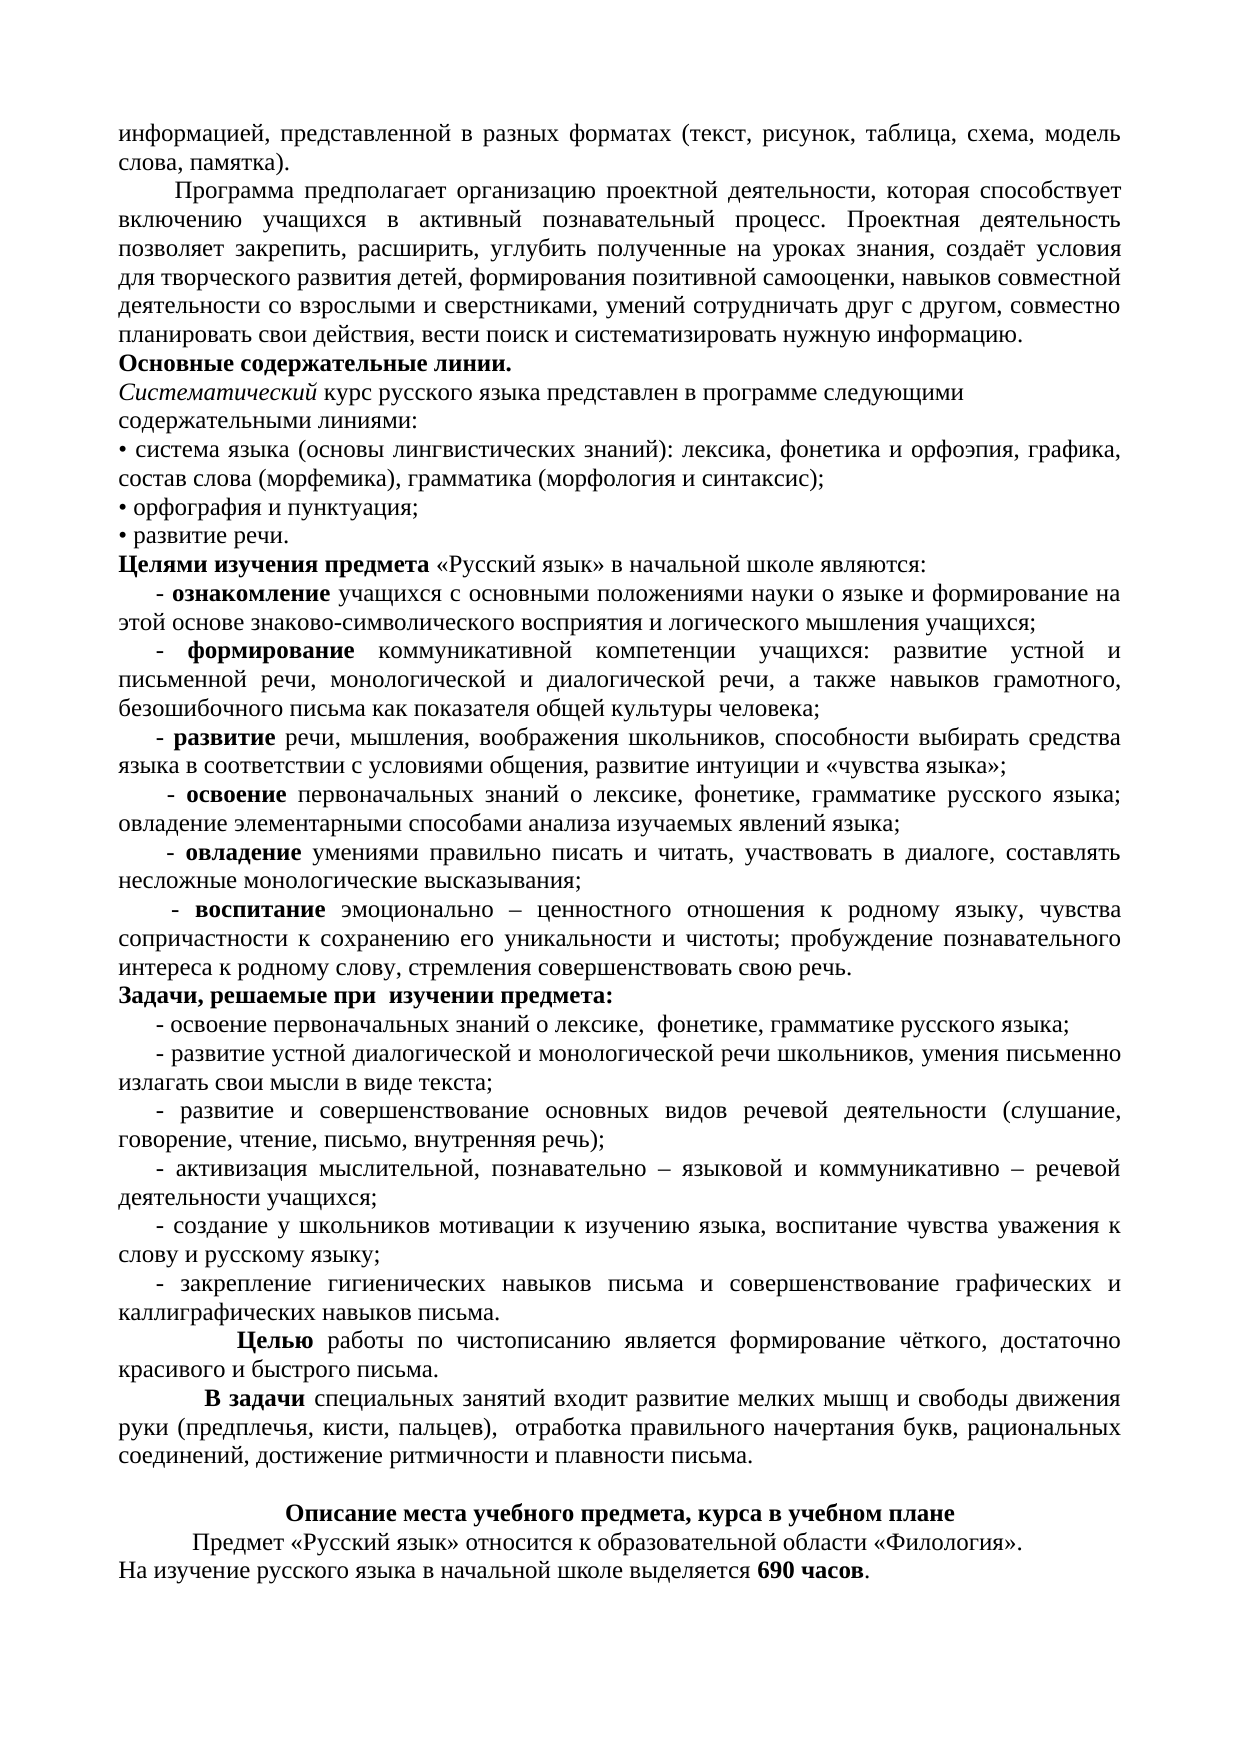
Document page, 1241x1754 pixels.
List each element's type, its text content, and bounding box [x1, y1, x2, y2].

text Предмет «Русский язык» относится к образовательной области «Филология». [118, 1527, 1122, 1556]
text - воспитание эмоционально – ценностного отношения к родному языку, чувства сопричастности к сохранению его уникальности и чистоты; пробуждение познавательного интереса к родному слову, стремления совершенствовать свою речь. [118, 894, 1122, 981]
text Задачи, решаемые при изучении предмета: [118, 981, 1122, 1009]
text • система языка (основы лингвистических знаний): лексика, фонетика и орфоэпия, графика, состав слова (морфемика), грамматика (морфология и синтаксис); [118, 434, 1122, 492]
text В задачи специальных занятий входит развитие мелких мышц и свободы движения руки (предплечья, кисти, пальцев), отработка правильного начертания букв, рациональных соединений, достижение ритмичности и плавности письма. [118, 1383, 1122, 1469]
text На изучение русского языка в начальной школе выделяется 690 часов. [118, 1556, 1104, 1584]
text - развитие речи, мышления, воображения школьников, способности выбирать средства языка в соответствии с условиями общения, развитие интуиции и «чувства языка»; [118, 722, 1122, 779]
text - развитие и совершенствование основных видов речевой деятельности (слушание, говорение, чтение, письмо, внутренняя речь); [118, 1096, 1122, 1153]
text - освоение первоначальных знаний о лексике, фонетике, грамматике русского языка; овладение элементарными способами анализа изучаемых явлений языка; [118, 779, 1122, 837]
text - овладение умениями правильно писать и читать, участвовать в диалоге, составлять несложные монологические высказывания; [118, 837, 1122, 894]
text • орфография и пунктуация; [118, 492, 1122, 521]
text - активизация мыслительной, познавательно – языковой и коммуникативно – речевой деятельности учащихся; [118, 1153, 1122, 1211]
text Основные содержательные линии. [118, 348, 1122, 377]
text Целями изучения предмета «Русский язык» в начальной школе являются: [118, 549, 1122, 578]
text • развитие речи. [118, 521, 1122, 549]
text - формирование коммуникативной компетенции учащихся: развитие устной и письменной речи, монологической и диалогической речи, а также навыков грамотного, безошибочного письма как показателя общей культуры человека; [118, 636, 1122, 722]
text - создание у школьников мотивации к изучению языка, воспитание чувства уважения к слову и русскому языку; [118, 1211, 1122, 1268]
text Программа предполагает организацию проектной деятельности, которая способствует включению учащихся в активный познавательный процесс. Проектная деятельность позволяет закрепить, расширить, углубить полученные на уроках знания, создаёт условия для творческого развития детей, формирования позитивной самооценки, навыков совместной деятельности со взрослыми и сверстниками, умений сотрудничать друг с другом, совместно планировать свои действия, вести поиск и систематизировать нужную информацию. [118, 176, 1122, 348]
text Целью работы по чистописанию является формирование чёткого, достаточно красивого и быстрого письма. [118, 1326, 1122, 1383]
text - ознакомление учащихся с основными положениями науки о языке и формирование на этой основе знаково-символического восприятия и логического мышления учащихся; [118, 578, 1122, 636]
text Описание места учебного предмета, курса в учебном плане [118, 1498, 1122, 1527]
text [118, 118, 1122, 176]
text - развитие устной диалогической и монологической речи школьников, умения письменно излагать свои мысли в виде текста; [118, 1038, 1122, 1096]
text Систематический курс русского языка представлен в программе следующими содержательными линиями: [118, 377, 1122, 434]
text - освоение первоначальных знаний о лексике, фонетике, грамматике русского языка; [118, 1009, 1122, 1038]
text - закрепление гигиенических навыков письма и совершенствование графических и каллиграфических навыков письма. [118, 1268, 1122, 1326]
